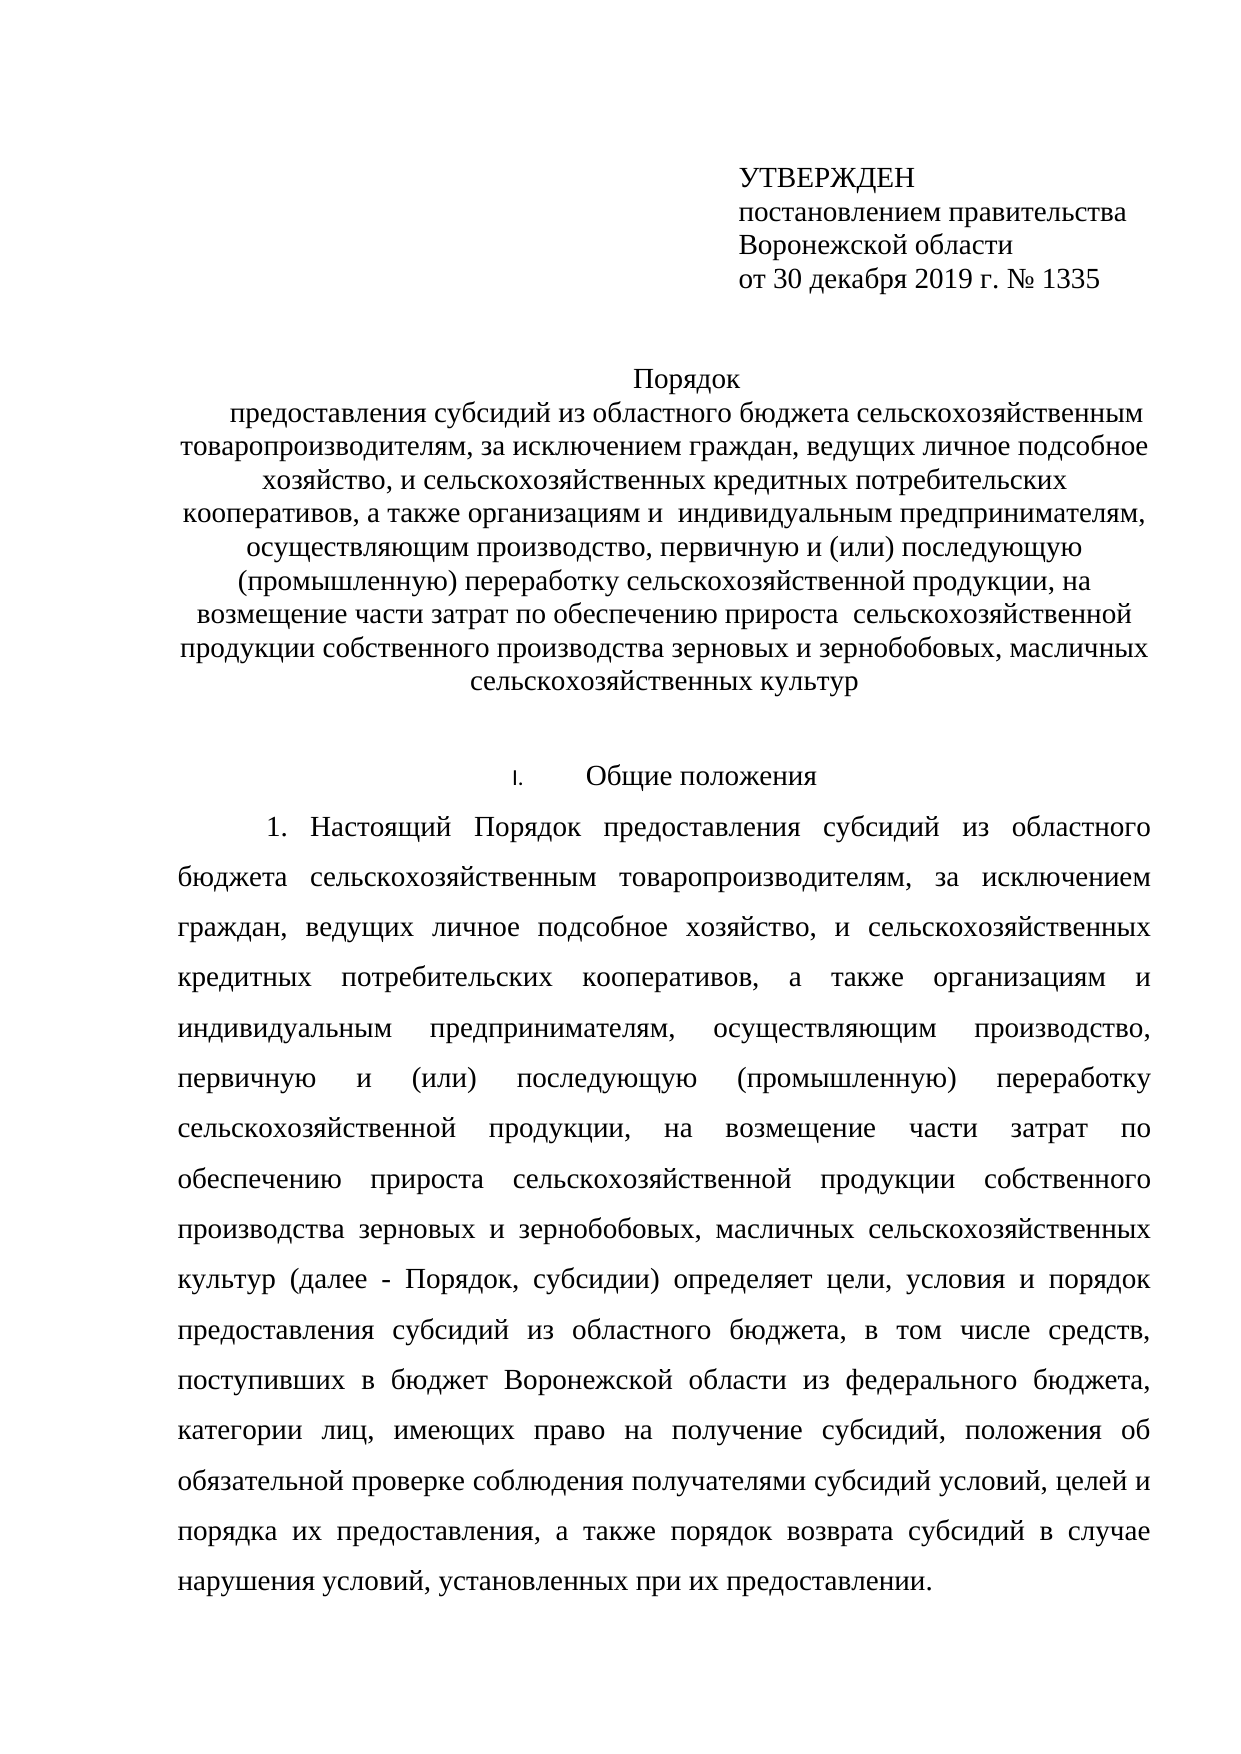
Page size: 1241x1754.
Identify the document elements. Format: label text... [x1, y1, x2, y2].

list Общие положения [177, 758, 1152, 792]
text 1. Настоящий Порядок предоставления субсидий из областного бюджета сельскохозяйственным товаропроизводителям, за исключением граждан, ведущих личное подсобное хозяйство, и сельскохозяйственных кредитных потребительских кооперативов, а также организациям и индивидуальным предпринимателям, осуществляющим производство, первичную и (или) последующую (промышленную) переработку сельскохозяйственной продукции, на возмещение части затрат по обеспечению прироста сельскохозяйственной продукции собственного производства зерновых и зернобобовых, масличных сельскохозяйственных культур (далее - Порядок, субсидии) определяет цели, условия и порядок предоставления субсидий из областного бюджета, в том числе средств, поступивших в бюджет Воронежской области из федерального бюджета, категории лиц, имеющих право на получение субсидий, положения об обязательной проверке соблюдения получателями субсидий условий, целей и порядка их предоставления, а также порядок возврата субсидий в случае нарушения условий, установленных при их предоставлении. [177, 809, 1152, 1597]
text предоставления субсидий из областного бюджета сельскохозяйственным товаропроизводителям, за исключением граждан, ведущих личное подсобное хозяйство, и сельскохозяйственных кредитных потребительских кооперативов, а также организациям и индивидуальным предпринимателям, осуществляющим производство, первичную и (или) последующую (промышленную) переработку сельскохозяйственной продукции, на возмещение части затрат по обеспечению прироста сельскохозяйственной продукции собственного производства зерновых и зернобобовых, масличных сельскохозяйственных культур [177, 395, 1152, 697]
text УТВЕРЖДЕН [738, 160, 1152, 194]
text от 30 декабря 2019 г. № 1335 [738, 261, 1152, 294]
text постановлением правительства Воронежской области [738, 194, 1152, 261]
text Порядок [177, 361, 1152, 395]
